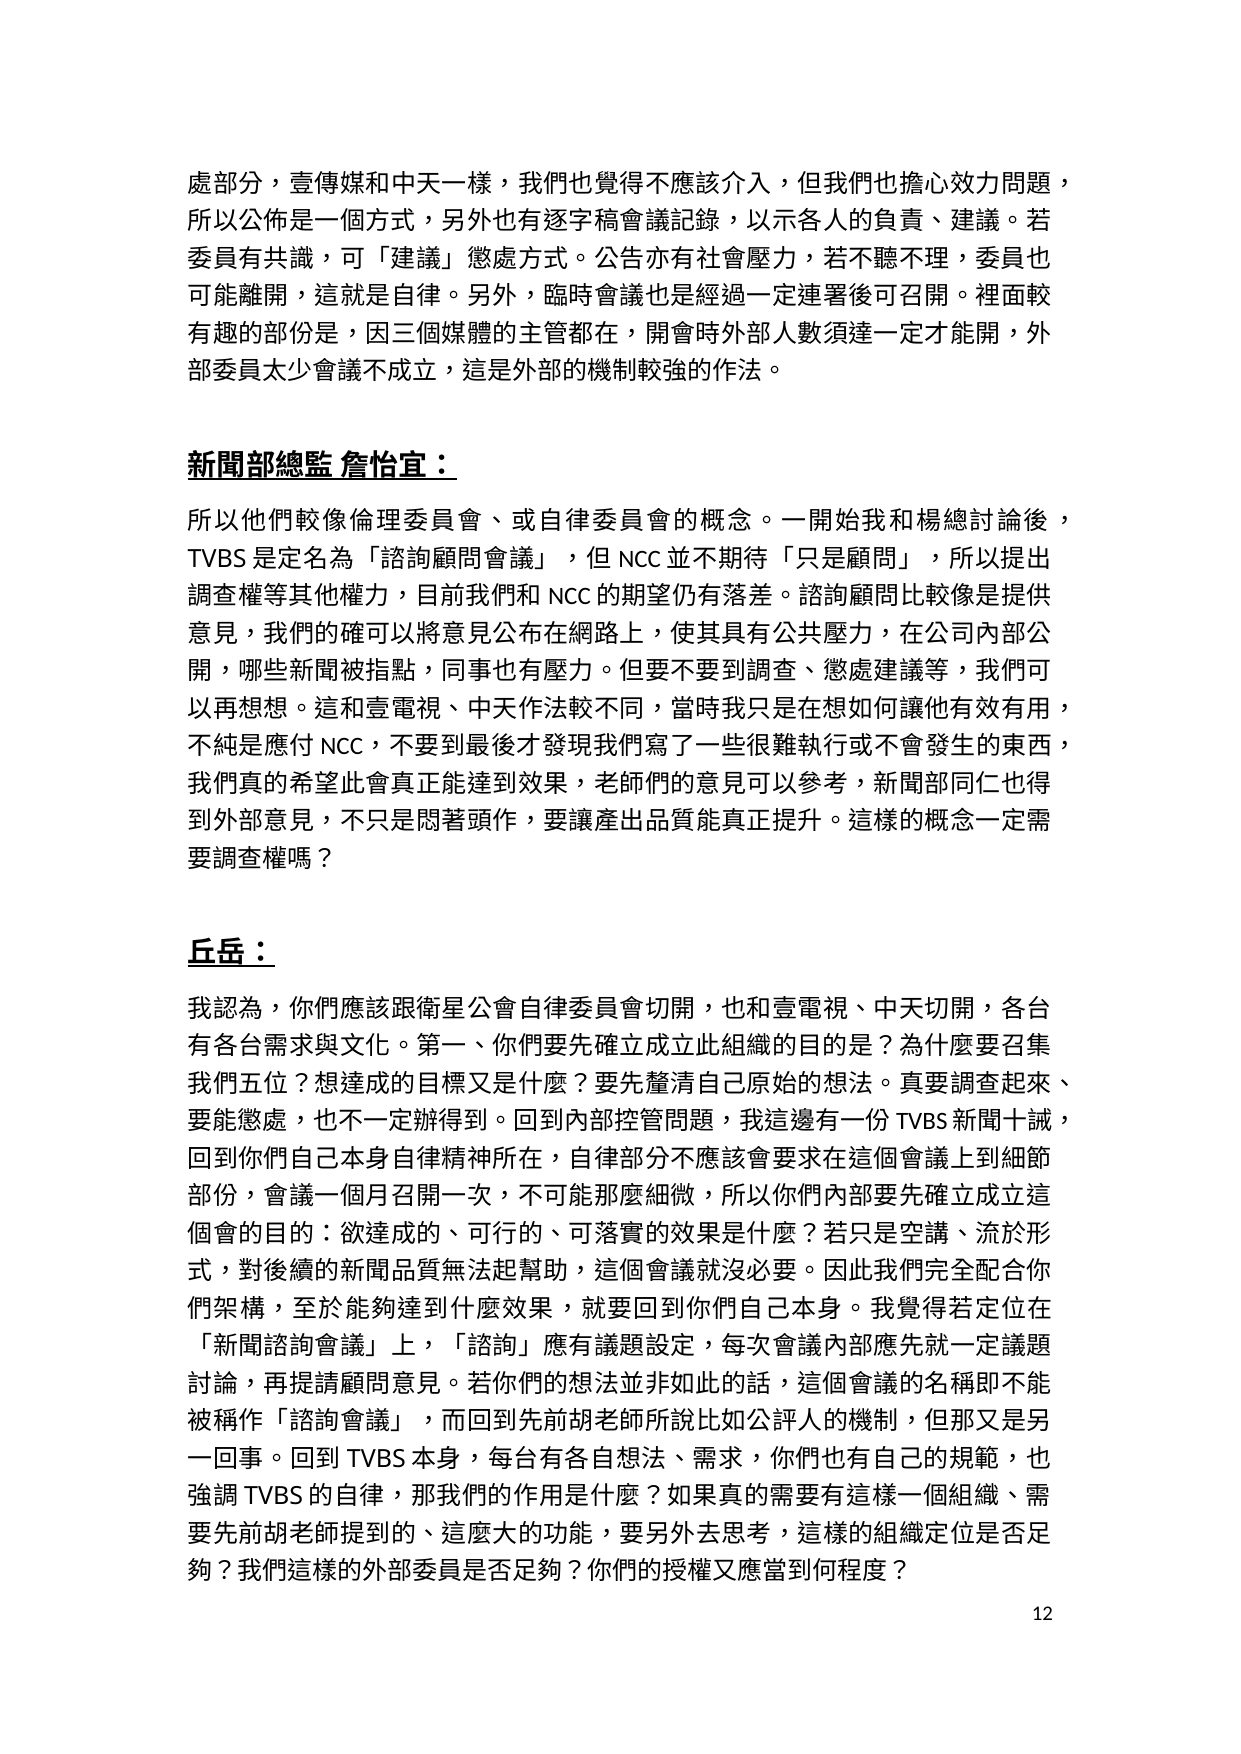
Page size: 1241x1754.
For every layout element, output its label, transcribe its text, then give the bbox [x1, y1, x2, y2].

text 新聞部總監 詹怡宜： [187, 425, 1053, 500]
text 丘岳： [187, 912, 1053, 987]
text 所以他們較像倫理委員會、或自律委員會的概念。一開始我和楊總討論後，TVBS是定名為「諮詢顧問會議」，但NCC並不期待「只是顧問」，所以提出調查權等其他權力，目前我們和NCC的期望仍有落差。諮詢顧問比較像是提供意見，我們的確可以將意見公布在網路上，使其具有公共壓力，在公司內部公開，哪些新聞被指點，同事也有壓力。但要不要到調查、懲處建議等，我們可以再想想。這和壹電視、中天作法較不同，當時我只是在想如何讓他有效有用，不純是應付NCC，不要到最後才發現我們寫了一些很難執行或不會發生的東西，我們真的希望此會真正能達到效果，老師們的意見可以參考，新聞部同仁也得到外部意見，不只是悶著頭作，要讓產出品質能真正提升。這樣的概念一定需要調查權嗎？ [187, 500, 1053, 875]
text 我認為，你們應該跟衛星公會自律委員會切開，也和壹電視、中天切開，各台有各台需求與文化。第一、你們要先確立成立此組織的目的是？為什麼要召集我們五位？想達成的目標又是什麼？要先釐清自己原始的想法。真要調查起來、要能懲處，也不一定辦得到。回到內部控管問題，我這邊有一份TVBS新聞十誡，回到你們自己本身自律精神所在，自律部分不應該會要求在這個會議上到細節部份，會議一個月召開一次，不可能那麼細微，所以你們內部要先確立成立這個會的目的：欲達成的、可行的、可落實的效果是什麼？若只是空講、流於形式，對後續的新聞品質無法起幫助，這個會議就沒必要。因此我們完全配合你們架構，至於能夠達到什麼效果，就要回到你們自己本身。我覺得若定位在「新聞諮詢會議」上，「諮詢」應有議題設定，每次會議內部應先就一定議題討論，再提請顧問意見。若你們的想法並非如此的話，這個會議的名稱即不能被稱作「諮詢會議」，而回到先前胡老師所說比如公評人的機制，但那又是另一回事。回到TVBS本身，每台有各自想法、需求，你們也有自己的規範，也強調TVBS的自律，那我們的作用是什麼？如果真的需要有這樣一個組織、需要先前胡老師提到的、這麼大的功能，要另外去思考，這樣的組織定位是否足夠？我們這樣的外部委員是否足夠？你們的授權又應當到何程度？ [187, 987, 1053, 1587]
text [187, 162, 1053, 387]
